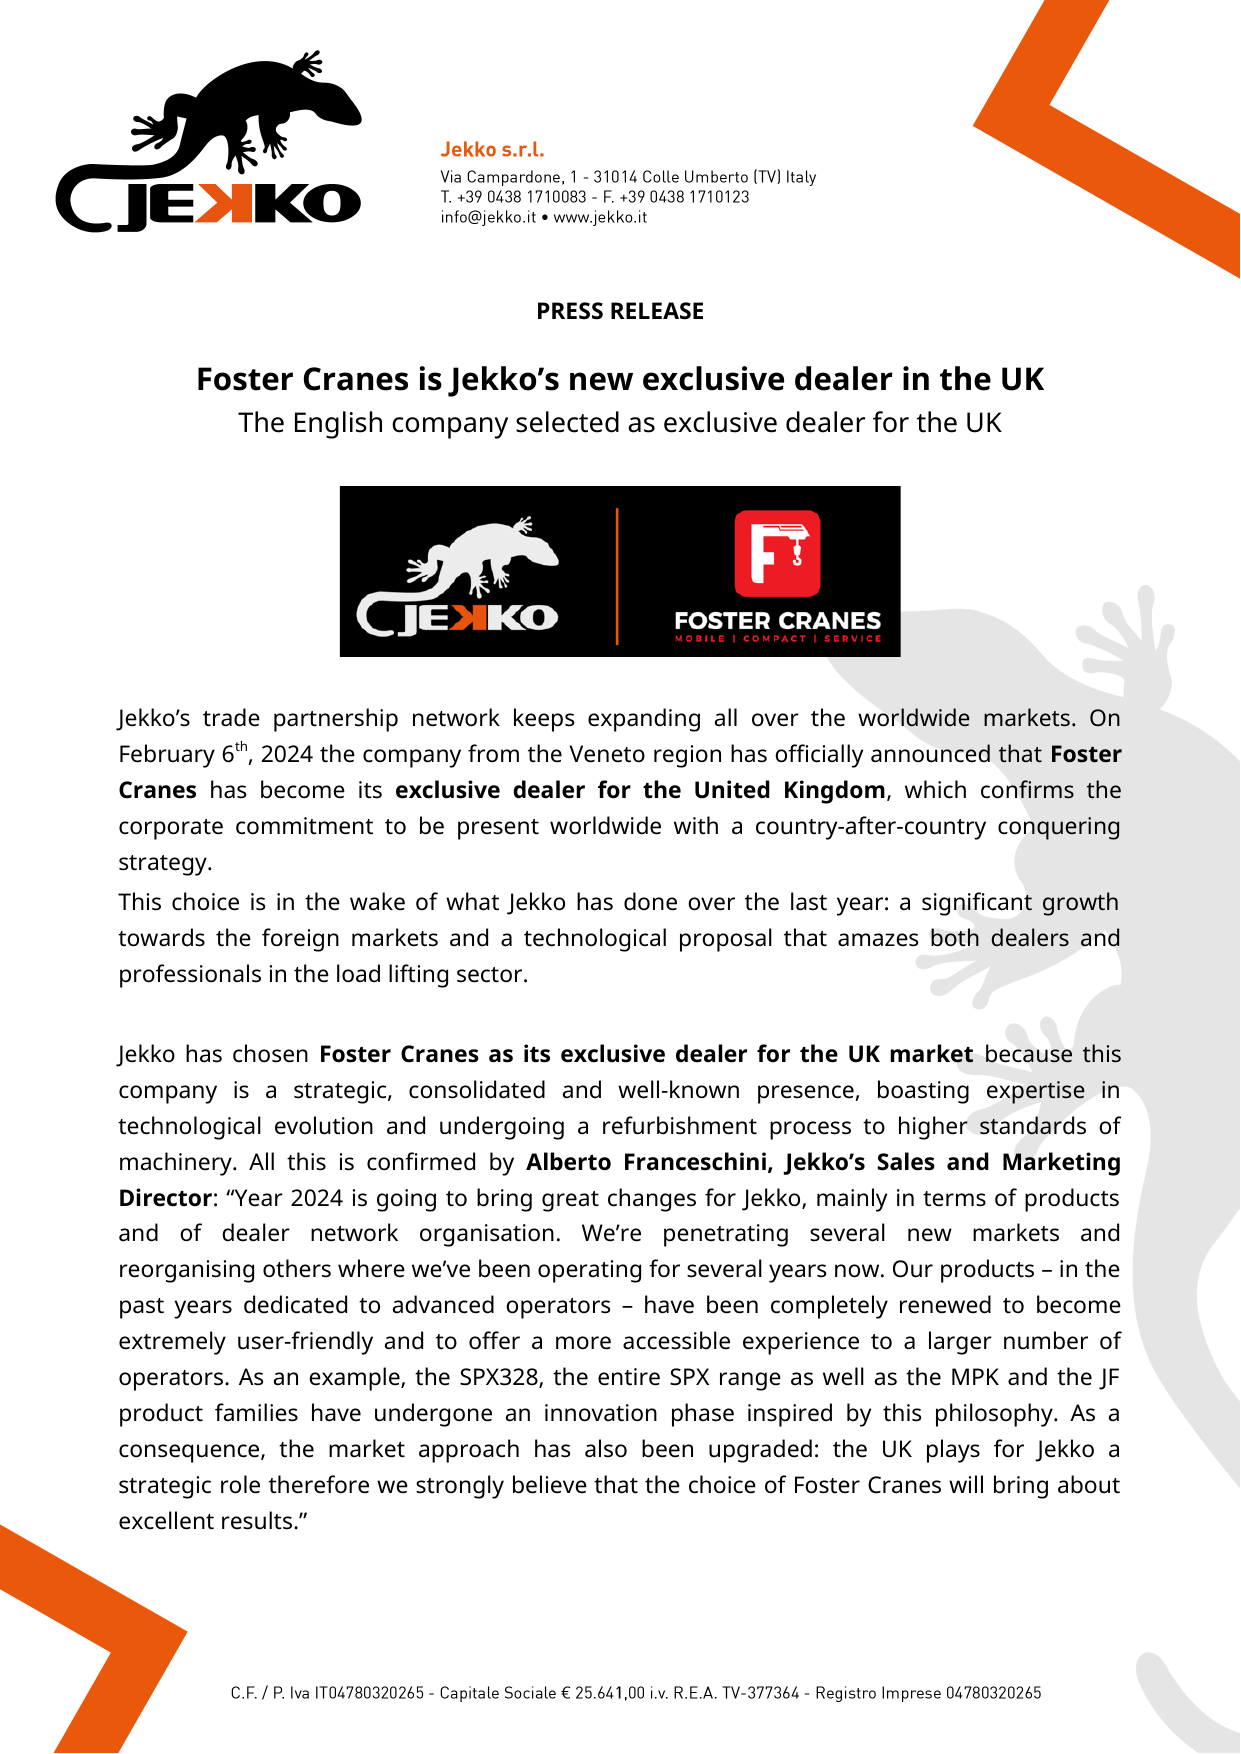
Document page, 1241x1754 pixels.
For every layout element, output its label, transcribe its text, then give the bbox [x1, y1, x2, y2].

text Jekko has chosen Foster Cranes as its exclusive dealer for the UK market because this company is a strategic, consolidated and well-known presence, boasting expertise in technological evolution and undergoing a refurbishment process to higher standards of machinery. All this is confirmed by Alberto Franceschini, Jekko’s Sales and Marketing Director: “Year 2024 is going to bring great changes for Jekko, mainly in terms of products and of dealer network organisation. We’re penetrating several new markets and reorganising others where we’ve been operating for several years now. Our products – in the past years dedicated to advanced operators – have been completely renewed to become extremely user-friendly and to offer a more accessible experience to a larger number of operators. As an example, the SPX328, the entire SPX range as well as the MPK and the JF product families have undergone an innovation phase inspired by this philosophy. As a consequence, the market approach has also been upgraded: the UK plays for Jekko a strategic role therefore we strongly believe that the choice of Foster Cranes will bring about excellent results.” [118, 1038, 1122, 1536]
text PRESS RELEASE [118, 295, 1122, 353]
text Jekko’s trade partnership network keeps expanding all over the worldwide markets. On February 6th, 2024 the company from the Veneto region has officially announced that Foster Cranes has become its exclusive dealer for the United Kingdom, which confirms the corporate commitment to be present worldwide with a country-after-country conquering strategy. [118, 702, 1122, 877]
text This choice is in the wake of what Jekko has done over the last year: a significant growth towards the foreign markets and a technological proposal that amazes both dealers and professionals in the load lifting sector. [118, 886, 1122, 989]
text Foster Cranes is Jekko’s new exclusive dealer in the UK [118, 357, 1122, 400]
text The English company selected as exclusive dealer for the UK [118, 404, 1122, 441]
picture [0, 0, 1240, 1753]
